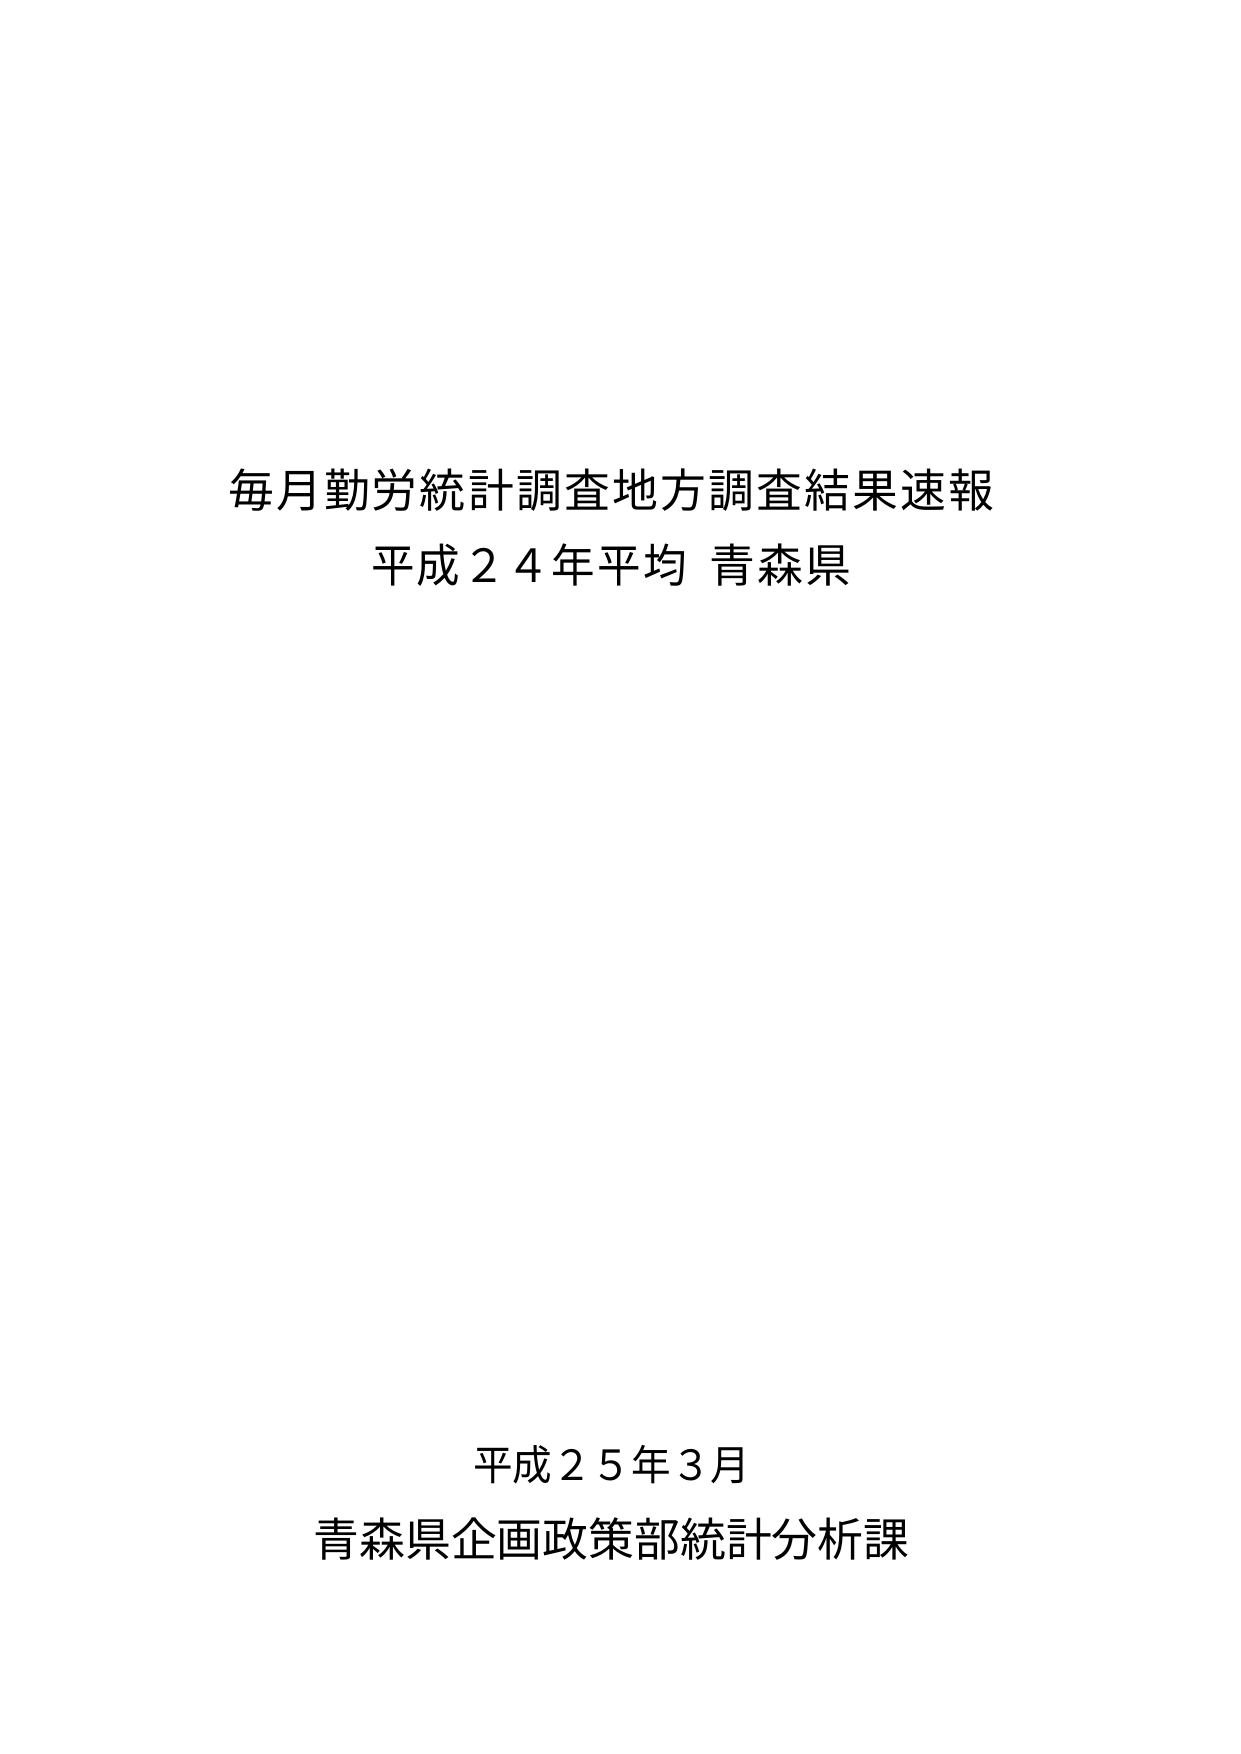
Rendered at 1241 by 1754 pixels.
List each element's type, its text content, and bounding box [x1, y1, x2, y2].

text 平成２５年３月 [226, 1432, 997, 1492]
subtitle 青森県企画政策部統計分析課 [226, 1504, 996, 1570]
subtitle 毎月勤労統計調査地方調査結果速報平成２４年平均 青森県 [226, 454, 996, 596]
